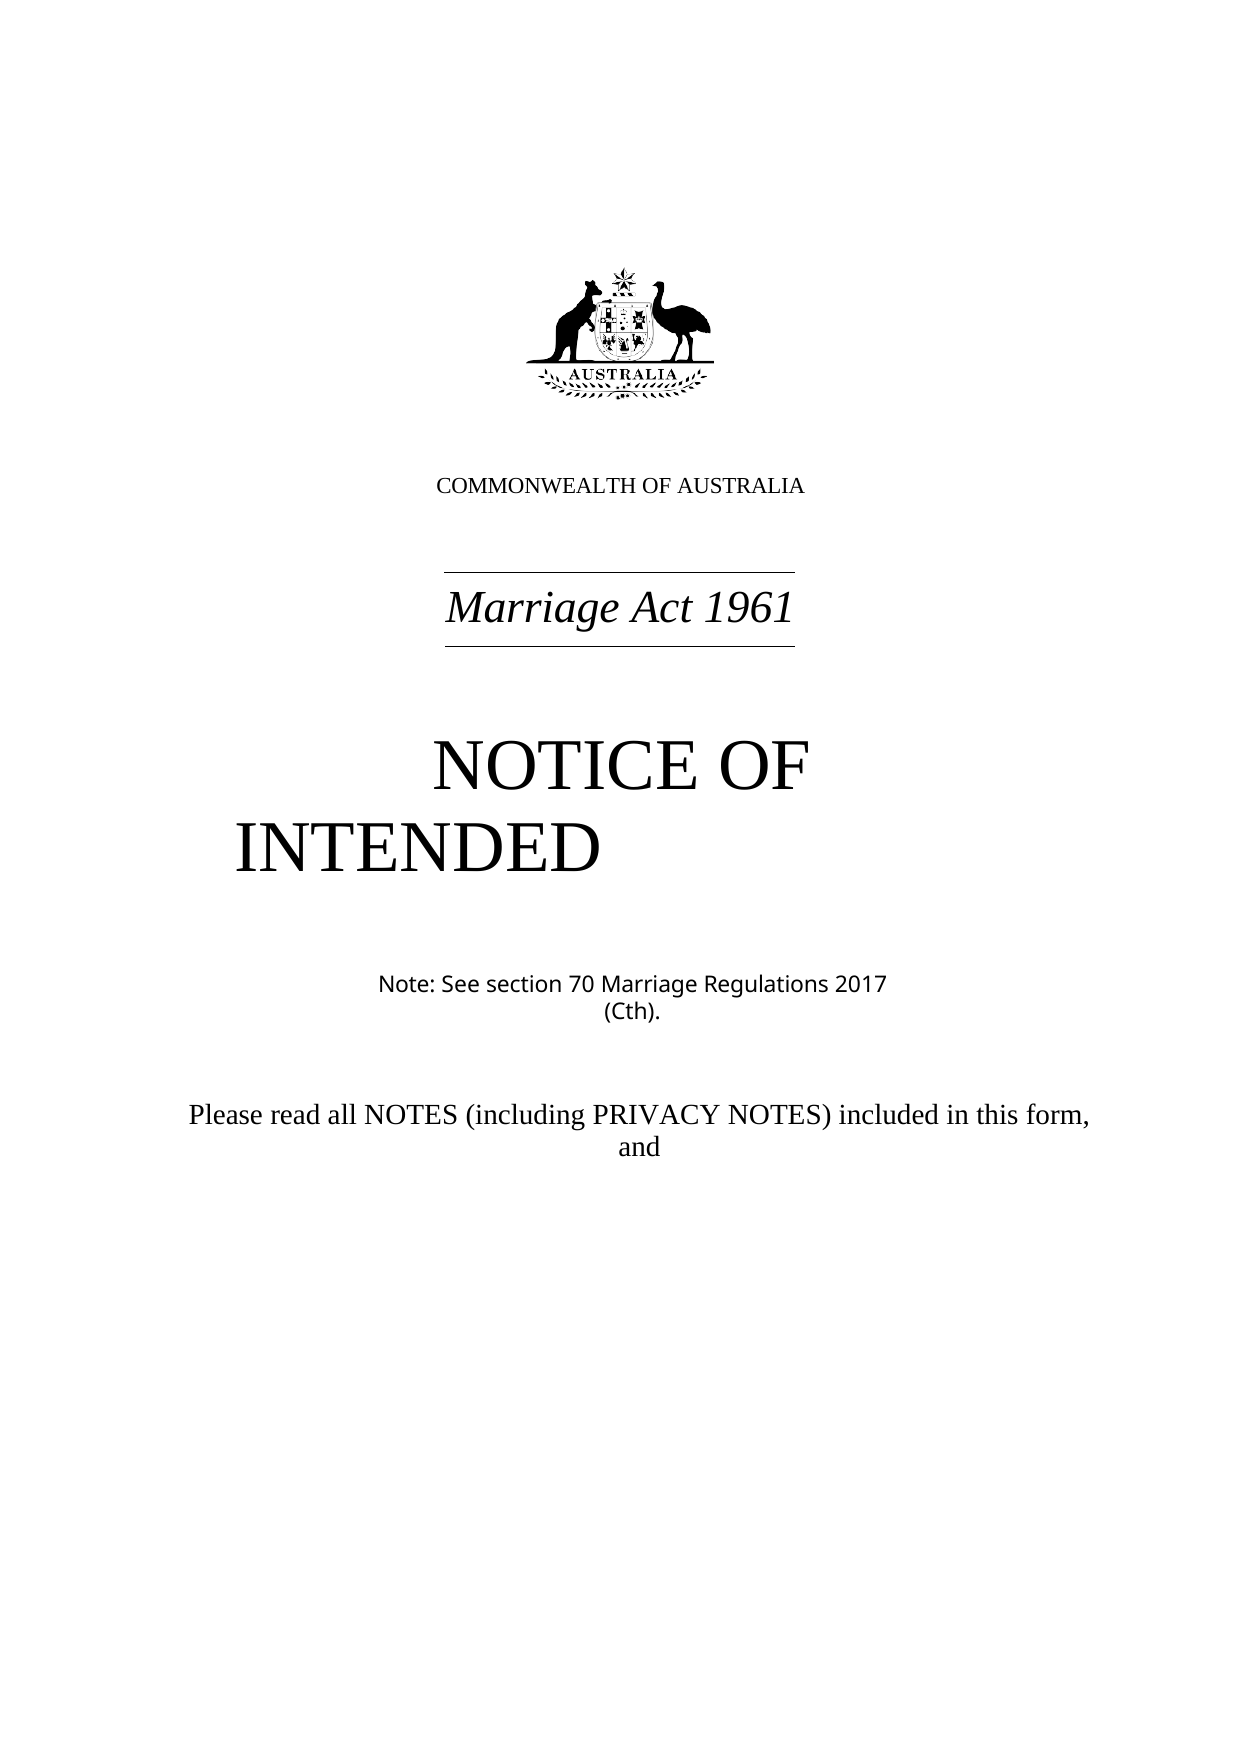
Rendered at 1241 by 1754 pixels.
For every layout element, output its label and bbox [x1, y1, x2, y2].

picture [526, 267, 715, 400]
